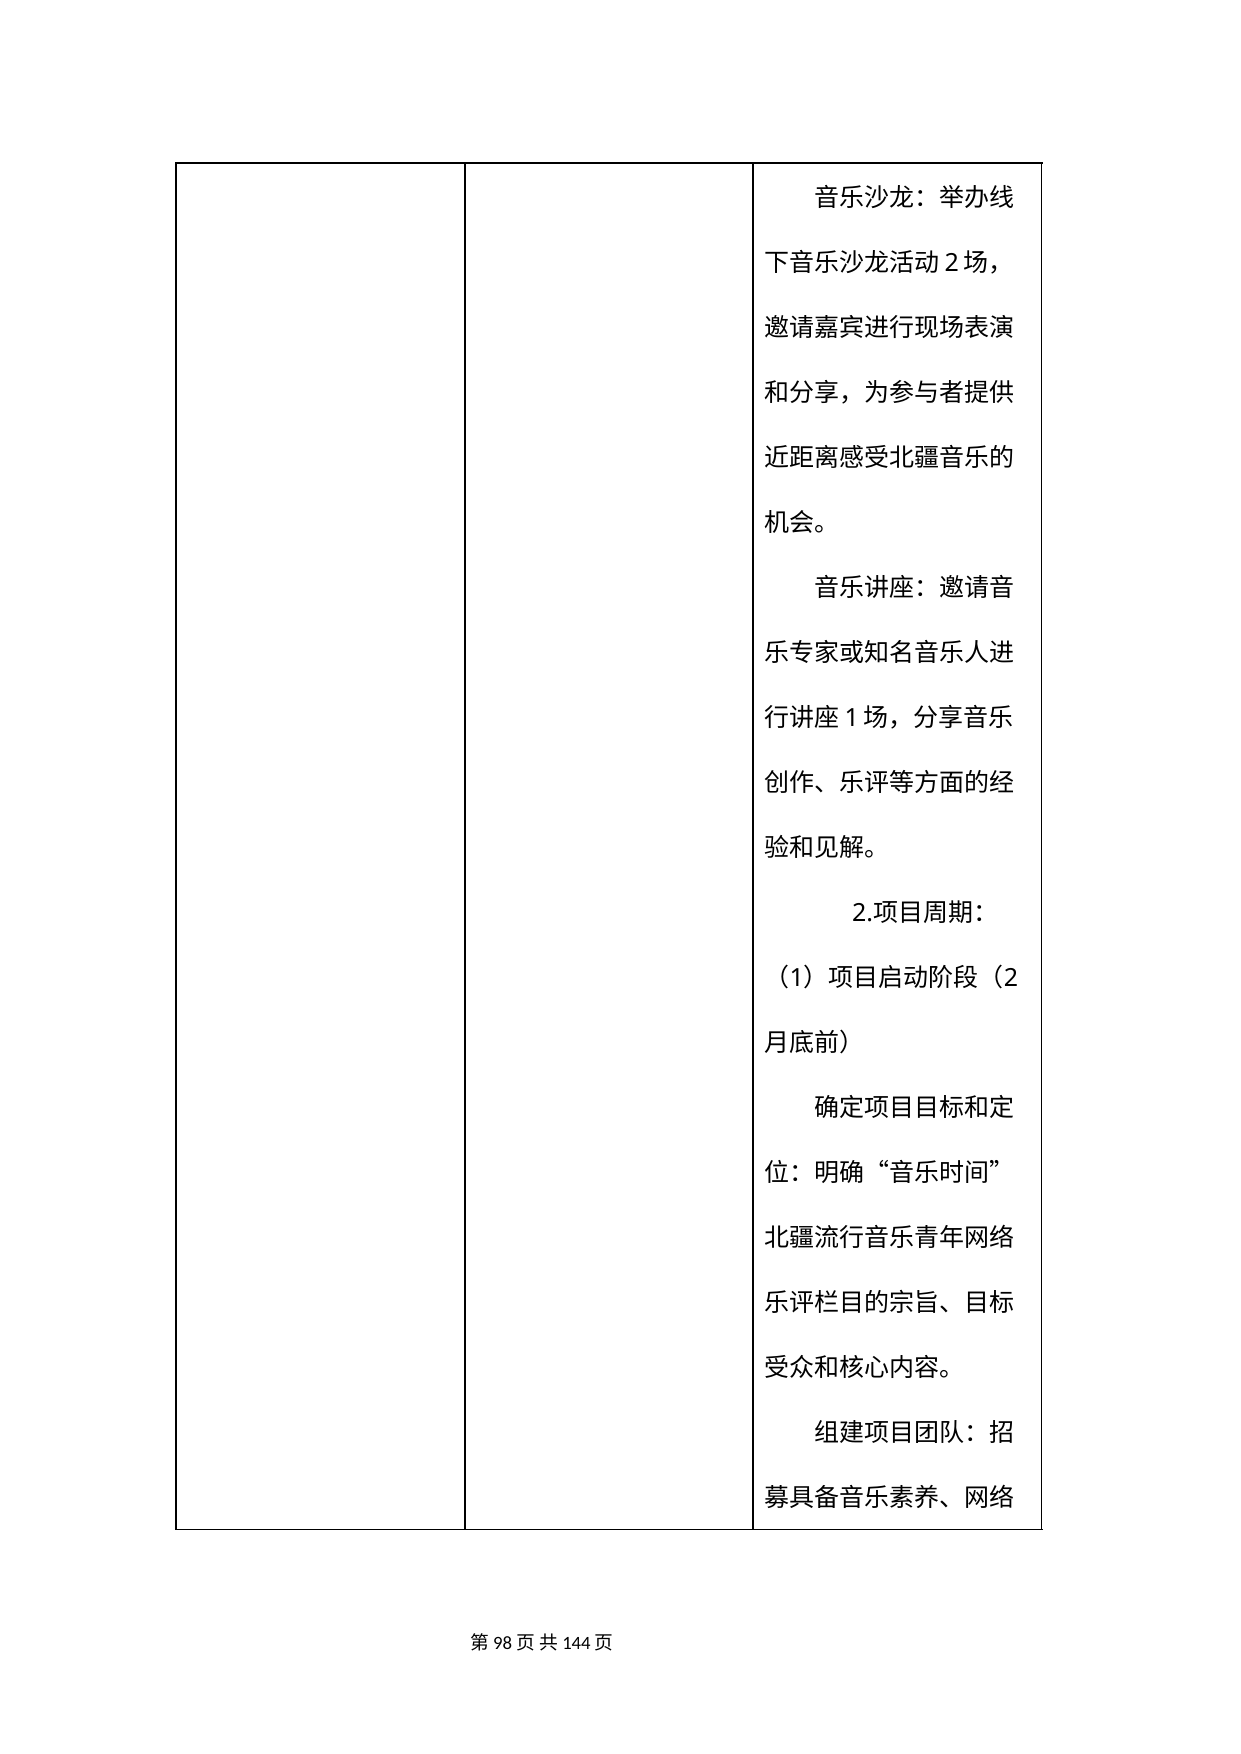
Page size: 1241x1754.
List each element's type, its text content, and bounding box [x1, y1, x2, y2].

table_cell 1 [177, 164, 464, 1528]
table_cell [754, 164, 1041, 1528]
table_cell [466, 164, 752, 1528]
